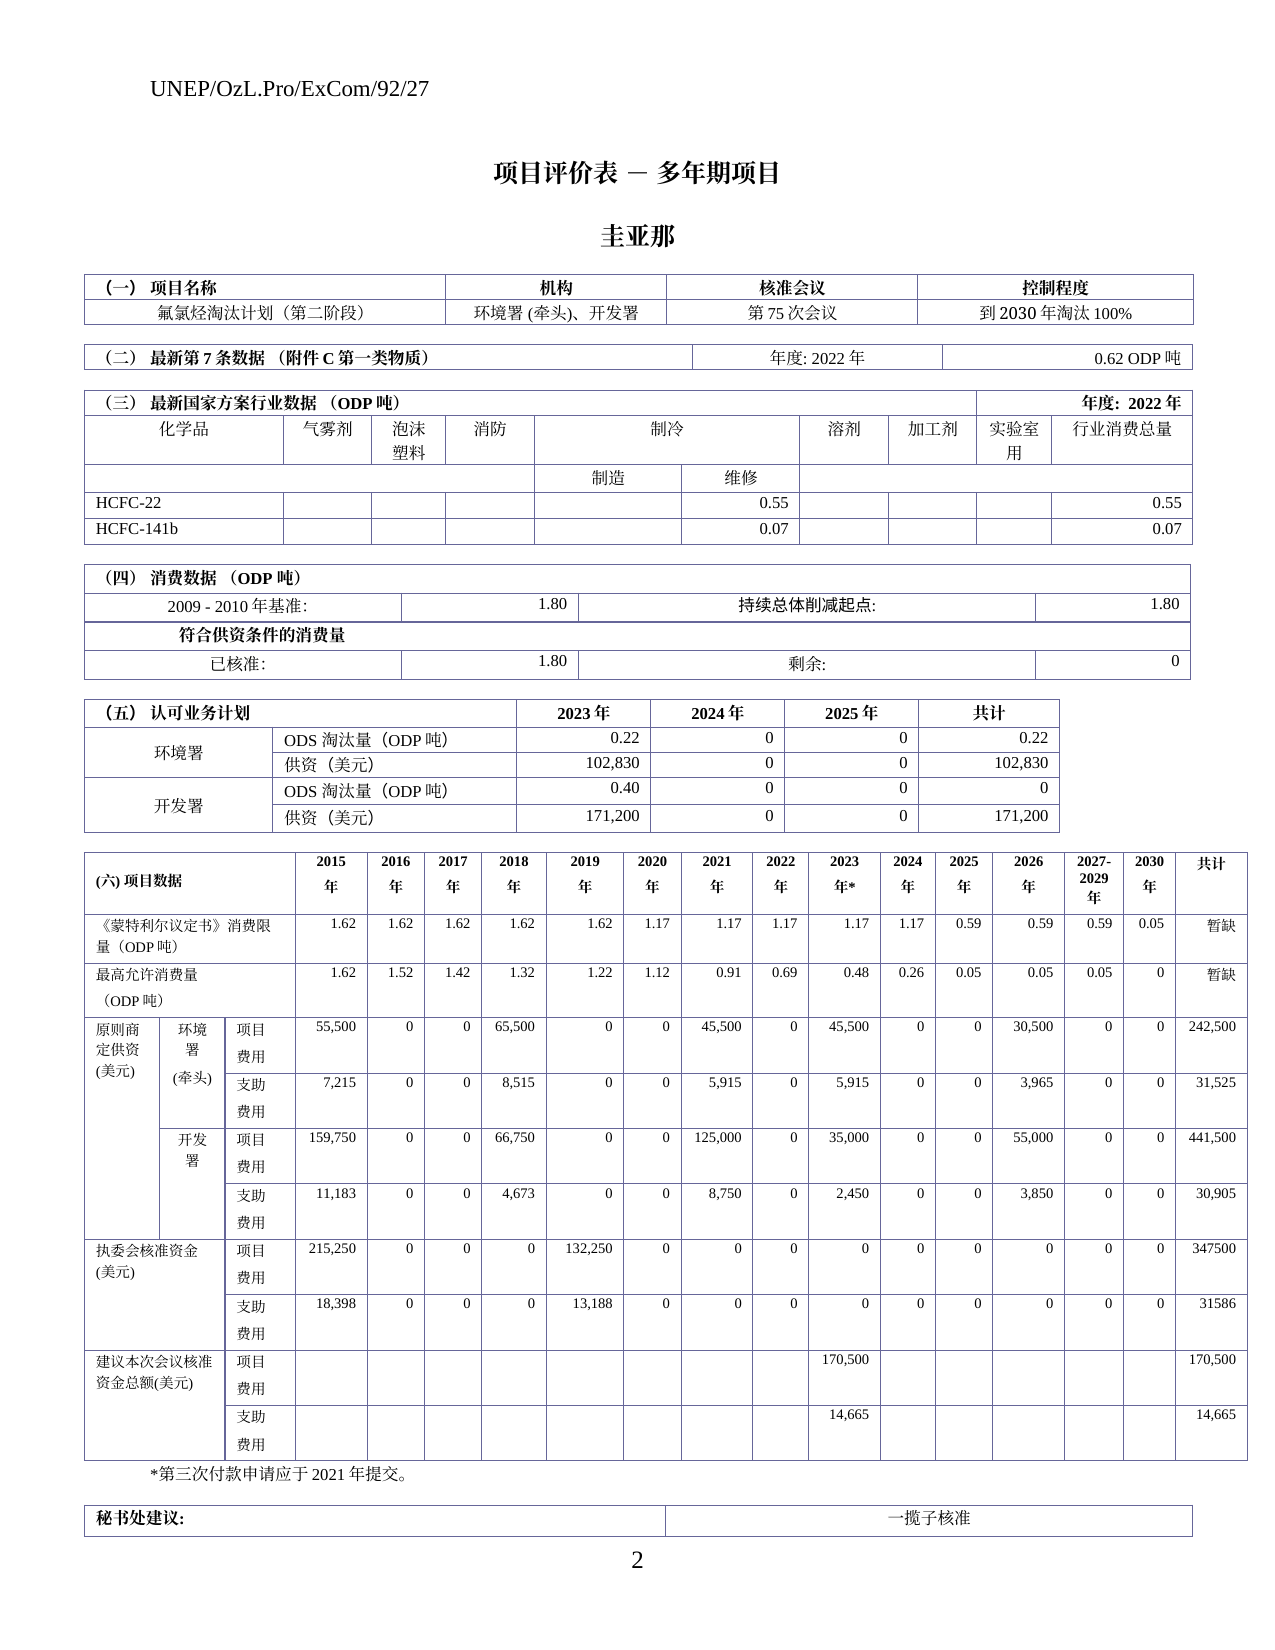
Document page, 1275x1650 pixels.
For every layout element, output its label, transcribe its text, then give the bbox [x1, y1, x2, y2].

table_cell 维修 [682, 465, 799, 492]
table_cell 开发署 [160, 1129, 224, 1239]
table_cell 0 [1124, 1129, 1175, 1183]
table_cell [881, 1351, 935, 1405]
table_cell 0 [753, 1240, 808, 1294]
table_cell 102,830 [517, 753, 650, 777]
table_cell 环境署 (牵头)、开发署 [446, 300, 666, 324]
table_cell 0 [936, 1129, 992, 1183]
table_cell 0.55 [1052, 493, 1192, 518]
table_header 2024年 [651, 700, 784, 727]
table_cell 0 [547, 1018, 623, 1072]
table_cell [372, 493, 445, 518]
table_cell [977, 519, 1051, 544]
table_cell 0 [936, 1074, 992, 1128]
table_cell 1.17 [753, 915, 808, 963]
table_cell 0 [624, 1018, 681, 1072]
table_cell [284, 519, 371, 544]
table_header 核准会议 [667, 275, 917, 299]
table_cell 0 [1124, 1240, 1175, 1294]
table_cell 0 [881, 1129, 935, 1183]
table_header 2024 年 [881, 853, 935, 914]
table_cell 0 [624, 1129, 681, 1183]
table_cell 1.17 [682, 915, 752, 963]
table_cell 0 [993, 1295, 1064, 1349]
table_cell 暂缺 [1176, 964, 1247, 1017]
table_cell 1.17 [809, 915, 880, 963]
table_cell 0.05 [993, 964, 1064, 1017]
table_cell [993, 1351, 1064, 1405]
table_cell 1.22 [547, 964, 623, 1017]
table_cell 暂缺 [1176, 915, 1247, 963]
table_cell 0 [1036, 651, 1190, 679]
table_cell 0 [1124, 1295, 1175, 1349]
table_cell 1.80 [1036, 594, 1190, 621]
table_cell 14,665 [1176, 1406, 1247, 1460]
table_cell 支助 费用 [226, 1074, 295, 1128]
table_cell 开发署 [85, 778, 272, 832]
table_cell 符合供资条件的消费量 [85, 623, 1190, 650]
table_cell 0 [368, 1240, 424, 1294]
table_cell [368, 1406, 424, 1460]
table_cell ODS 淘汰量（ODP吨） [273, 728, 516, 752]
table_cell 0 [936, 1018, 992, 1072]
table_cell 0 [651, 778, 784, 804]
table_cell 18,398 [296, 1295, 367, 1349]
table_cell [372, 519, 445, 544]
table_cell 项目 费用 [226, 1129, 295, 1183]
table_cell 45,500 [682, 1018, 752, 1072]
table_cell 14,665 [809, 1406, 880, 1460]
table_cell 0.40 [517, 778, 650, 804]
table_cell 0 [425, 1129, 481, 1183]
table_cell 氟氯烃淘汰计划（第二阶段） [85, 300, 445, 324]
table_cell 0 [1124, 1184, 1175, 1239]
table_cell 1.62 [547, 915, 623, 963]
table_cell 0.07 [1052, 519, 1192, 544]
table_cell 102,830 [919, 753, 1059, 777]
table_cell [284, 493, 371, 518]
table_cell 0 [624, 1184, 681, 1239]
table_cell 0.69 [753, 964, 808, 1017]
table_cell 行业消费总量 [1052, 416, 1192, 464]
table_cell 1.52 [368, 964, 424, 1017]
table_cell [624, 1351, 681, 1405]
table_header 2023 年* [809, 853, 880, 914]
table_cell 215,250 [296, 1240, 367, 1294]
table_cell 0 [624, 1074, 681, 1128]
table_cell 8,515 [482, 1074, 546, 1128]
table_cell 0 [547, 1184, 623, 1239]
table_cell 最高允许消费量 （ODP吨） [85, 964, 295, 1017]
table_cell 0 [936, 1184, 992, 1239]
table_cell [1124, 1406, 1175, 1460]
table_cell 171,200 [919, 805, 1059, 832]
table_cell 1.17 [881, 915, 935, 963]
table_cell [368, 1351, 424, 1405]
table_cell 0 [1124, 1074, 1175, 1128]
text 圭亚那 [150, 216, 1125, 252]
table_header （一） 项目名称 [85, 275, 445, 299]
table_cell 125,000 [682, 1129, 752, 1183]
table_cell 30,905 [1176, 1184, 1247, 1239]
table_cell HCFC-22 [85, 493, 283, 518]
table_cell 溶剂 [800, 416, 888, 464]
table_cell 支助 费用 [226, 1295, 295, 1349]
table_cell 0 [1065, 1018, 1123, 1072]
table_cell 原则商定供资 (美元) [85, 1018, 159, 1239]
table_cell 0 [1065, 1074, 1123, 1128]
table_cell 0 [1065, 1184, 1123, 1239]
table_header 2018 年 [482, 853, 546, 914]
table_cell [535, 493, 681, 518]
table_cell [682, 1406, 752, 1460]
table_cell 0.22 [517, 728, 650, 752]
table_cell 4,673 [482, 1184, 546, 1239]
table_cell [753, 1406, 808, 1460]
table_cell 0 [651, 805, 784, 832]
table_cell 支助 费用 [226, 1184, 295, 1239]
table_cell 0 [785, 805, 918, 832]
table_cell 0.05 [936, 964, 992, 1017]
table_cell 65,500 [482, 1018, 546, 1072]
table_cell 0 [368, 1018, 424, 1072]
table_header 2016 年 [368, 853, 424, 914]
table_cell 0.91 [682, 964, 752, 1017]
table_cell [1065, 1406, 1123, 1460]
table_cell 0 [368, 1295, 424, 1349]
table_cell 0 [1124, 1018, 1175, 1072]
table_cell 制冷 [535, 416, 799, 464]
table_cell 0 [753, 1184, 808, 1239]
table_cell 1.42 [425, 964, 481, 1017]
table_cell 35,000 [809, 1129, 880, 1183]
table_cell 0.05 [1124, 915, 1175, 963]
table_header 2027-2029年 [1065, 853, 1123, 914]
table_cell 0.59 [993, 915, 1064, 963]
table_cell 0 [651, 753, 784, 777]
table_cell 31,586 [1176, 1295, 1247, 1349]
table_cell 242,500 [1176, 1018, 1247, 1072]
table_cell 7,215 [296, 1074, 367, 1128]
table_cell 1.32 [482, 964, 546, 1017]
table_cell [800, 493, 888, 518]
table_cell 0 [881, 1184, 935, 1239]
table_cell 气雾剂 [284, 416, 371, 464]
table_cell 0.55 [682, 493, 799, 518]
table_cell 66,750 [482, 1129, 546, 1183]
table_cell [936, 1351, 992, 1405]
table_header 2015 年 [296, 853, 367, 914]
table_cell 剩余: [579, 651, 1035, 679]
table_cell 0 [881, 1018, 935, 1072]
table_cell 11,183 [296, 1184, 367, 1239]
table_header 年度: 2022年 [977, 391, 1192, 415]
table_cell 1.17 [624, 915, 681, 963]
table_cell 441,500 [1176, 1129, 1247, 1183]
table_cell 0 [682, 1295, 752, 1349]
table_cell [936, 1406, 992, 1460]
table_cell 化学品 [85, 416, 283, 464]
table_cell 0 [547, 1129, 623, 1183]
table_cell 0 [425, 1018, 481, 1072]
table_cell 0 [881, 1240, 935, 1294]
table_cell [85, 465, 534, 492]
table_header 共计 [1176, 853, 1247, 914]
table_header （三） 最新国家方案行业数据 （ODP吨） [85, 391, 976, 415]
table_cell 0 [482, 1295, 546, 1349]
table_header 一揽子核准 [666, 1506, 1192, 1536]
table_cell 45,500 [809, 1018, 880, 1072]
table_cell [993, 1406, 1064, 1460]
table_cell 0 [482, 1240, 546, 1294]
table_cell [1065, 1351, 1123, 1405]
table_header 秘书处建议: [85, 1506, 665, 1536]
table_header （二） 最新第7条数据 （附件C第一类物质） [85, 345, 692, 369]
table_cell 171,200 [517, 805, 650, 832]
table_cell ODS 淘汰量（ODP吨） [273, 778, 516, 804]
table_cell 支助 费用 [226, 1406, 295, 1460]
table_cell 0 [809, 1240, 880, 1294]
table_cell 132,250 [547, 1240, 623, 1294]
table_cell [977, 493, 1051, 518]
table_header 2019 年 [547, 853, 623, 914]
table_cell 0 [651, 728, 784, 752]
table_cell 31,525 [1176, 1074, 1247, 1128]
table_cell 1.62 [296, 915, 367, 963]
table_cell 0 [624, 1295, 681, 1349]
table_cell 0 [425, 1074, 481, 1128]
table_cell 项目 费用 [226, 1351, 295, 1405]
table_cell [296, 1406, 367, 1460]
table_cell 1.62 [425, 915, 481, 963]
table_cell 项目 费用 [226, 1018, 295, 1072]
table_cell 第75次会议 [667, 300, 917, 324]
table_cell 159,750 [296, 1129, 367, 1183]
table_cell 0.22 [919, 728, 1059, 752]
table_cell 持续总体削减起点: [579, 594, 1035, 621]
table_cell [624, 1406, 681, 1460]
table_cell 0.05 [1065, 964, 1123, 1017]
table_cell [425, 1406, 481, 1460]
table_cell 供资（美元） [273, 805, 516, 832]
table_cell 1.62 [482, 915, 546, 963]
table_cell 泡沫 塑料 [372, 416, 445, 464]
table_cell 0 [425, 1295, 481, 1349]
table_cell [800, 519, 888, 544]
table_cell 2009 - 2010年基准： [85, 594, 401, 621]
table_cell 0.07 [682, 519, 799, 544]
table_cell 0.26 [881, 964, 935, 1017]
table_cell 0.48 [809, 964, 880, 1017]
table_cell 170,500 [809, 1351, 880, 1405]
table_cell HCFC-141b [85, 519, 283, 544]
table_header (六) 项目数据 [85, 853, 295, 914]
table_cell 0 [1065, 1129, 1123, 1183]
table_header 2021 年 [682, 853, 752, 914]
table_cell 环境署 [85, 728, 272, 777]
table_cell 0 [547, 1074, 623, 1128]
text *第三次付款申请应于2021年提交。 [150, 1461, 1125, 1485]
table_cell [753, 1351, 808, 1405]
table_header 2023年 [517, 700, 650, 727]
table_cell 0 [1065, 1295, 1123, 1349]
table_cell 执委会核准资金 (美元) [85, 1240, 224, 1349]
table_cell [482, 1406, 546, 1460]
table_cell 《蒙特利尔议定书》消费限量（ODP吨） [85, 915, 295, 963]
table_cell 0 [936, 1295, 992, 1349]
table_header 2025年 [785, 700, 918, 727]
table_cell 13,188 [547, 1295, 623, 1349]
table_cell 1.62 [296, 964, 367, 1017]
table_cell 0 [624, 1240, 681, 1294]
table_cell [535, 519, 681, 544]
table_header 机构 [446, 275, 666, 299]
table_cell 8,750 [682, 1184, 752, 1239]
table_cell 30,500 [993, 1018, 1064, 1072]
table_cell 0 [368, 1129, 424, 1183]
table_cell 项目 费用 [226, 1240, 295, 1294]
table_cell 1.80 [402, 594, 578, 621]
table_header 2020 年 [624, 853, 681, 914]
table_cell 已核准： [85, 651, 401, 679]
table_cell [547, 1351, 623, 1405]
table_cell [1124, 1351, 1175, 1405]
table_cell 0 [809, 1295, 880, 1349]
table_header 0.62 ODP吨 [943, 345, 1192, 369]
text 项目评价表 － 多年期项目 [150, 154, 1125, 190]
table_cell 0.59 [1065, 915, 1123, 963]
table_cell 170,500 [1176, 1351, 1247, 1405]
table_cell 消防 [446, 416, 534, 464]
table_header 2030 年 [1124, 853, 1175, 914]
table_cell 0 [753, 1129, 808, 1183]
table_cell 0 [785, 753, 918, 777]
table_cell [425, 1351, 481, 1405]
table_cell 0 [753, 1074, 808, 1128]
table_cell [446, 493, 534, 518]
table_cell [889, 493, 976, 518]
table_cell 55,500 [296, 1018, 367, 1072]
table_cell 0 [881, 1295, 935, 1349]
table_cell 0 [993, 1240, 1064, 1294]
table_cell 0 [785, 778, 918, 804]
table_header 2026 年 [993, 853, 1064, 914]
table_cell 0 [1065, 1240, 1123, 1294]
table_cell 0 [919, 778, 1059, 804]
table_cell 0 [1124, 964, 1175, 1017]
table_header 控制程度 [918, 275, 1193, 299]
table_cell [800, 465, 1192, 492]
table_cell [446, 519, 534, 544]
table_cell 0 [881, 1074, 935, 1128]
table_cell 55,000 [993, 1129, 1064, 1183]
table_header 2017 年 [425, 853, 481, 914]
table_header （五） 认可业务计划 [85, 700, 516, 727]
table_cell 建议本次会议核准资金总额(美元) [85, 1351, 224, 1460]
table_cell 加工剂 [889, 416, 976, 464]
table_cell 0 [682, 1240, 752, 1294]
table_cell 3,850 [993, 1184, 1064, 1239]
table_cell 到2030年淘汰100% [918, 300, 1193, 324]
table_cell 1.12 [624, 964, 681, 1017]
table_cell 347,500 [1176, 1240, 1247, 1294]
table_cell 0 [785, 728, 918, 752]
table_cell 0 [936, 1240, 992, 1294]
table_cell [881, 1406, 935, 1460]
table_header （四） 消费数据 （ODP 吨） [85, 565, 1190, 593]
table_cell 0 [425, 1240, 481, 1294]
table_cell [482, 1351, 546, 1405]
table_cell 3,965 [993, 1074, 1064, 1128]
table_header 2025 年 [936, 853, 992, 914]
table_header 2022 年 [753, 853, 808, 914]
table_cell [547, 1406, 623, 1460]
table_cell 0 [425, 1184, 481, 1239]
table_cell [296, 1351, 367, 1405]
table_cell 环境署 (牵头) [160, 1018, 224, 1128]
table_cell 5,915 [682, 1074, 752, 1128]
table_cell 0 [368, 1184, 424, 1239]
table_cell 5,915 [809, 1074, 880, 1128]
table_header 共计 [919, 700, 1059, 727]
table_cell [682, 1351, 752, 1405]
table_cell 0 [753, 1018, 808, 1072]
table_cell 1.80 [402, 651, 578, 679]
table_cell 0.59 [936, 915, 992, 963]
table_cell 0 [753, 1295, 808, 1349]
table_cell 制造 [535, 465, 681, 492]
table_cell 2,450 [809, 1184, 880, 1239]
table_header 年度: 2022年 [693, 345, 942, 369]
table_cell 供资（美元） [273, 753, 516, 777]
table_cell 1.62 [368, 915, 424, 963]
table_cell [889, 519, 976, 544]
table_cell 实验室用 [977, 416, 1051, 464]
table_cell 0 [368, 1074, 424, 1128]
